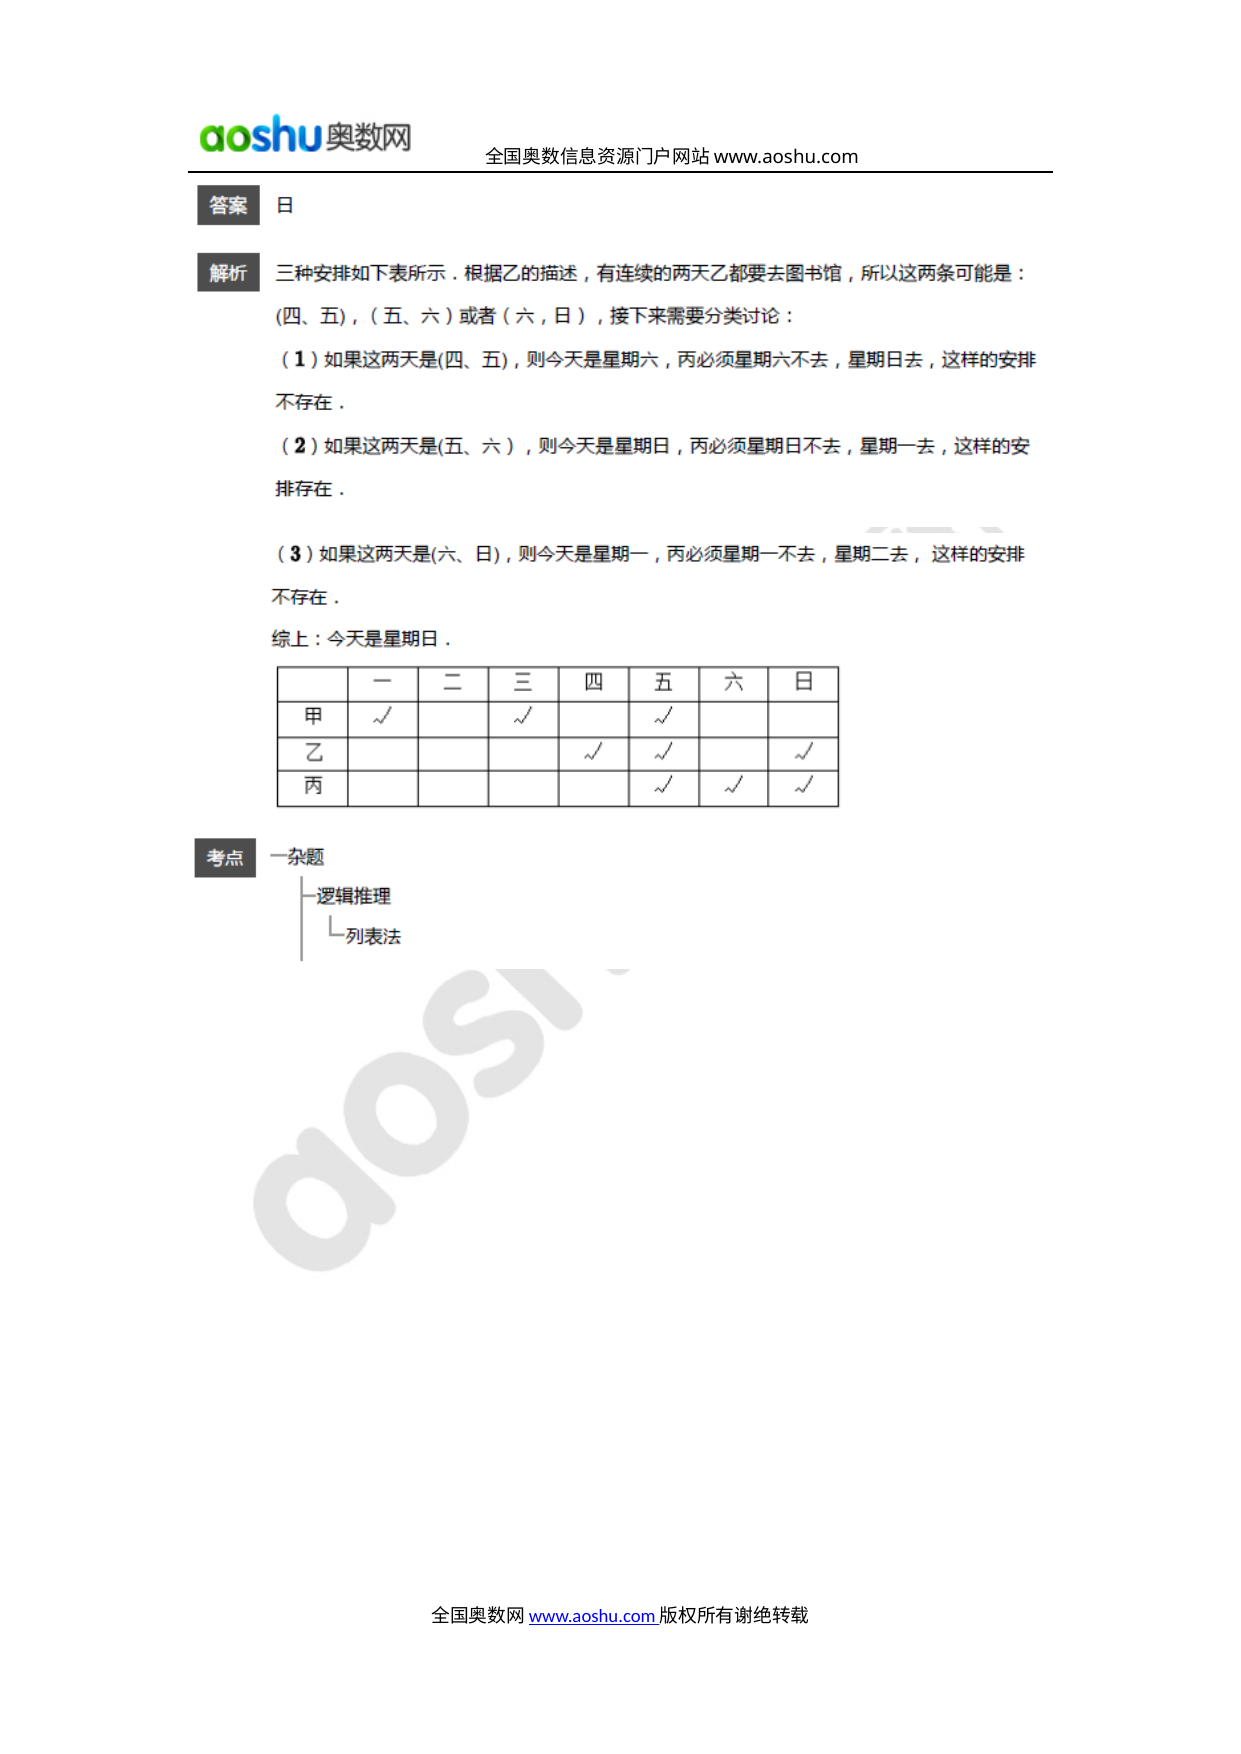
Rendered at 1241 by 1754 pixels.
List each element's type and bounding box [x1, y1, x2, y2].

picture [187, 176, 1053, 1338]
picture [187, 88, 485, 164]
